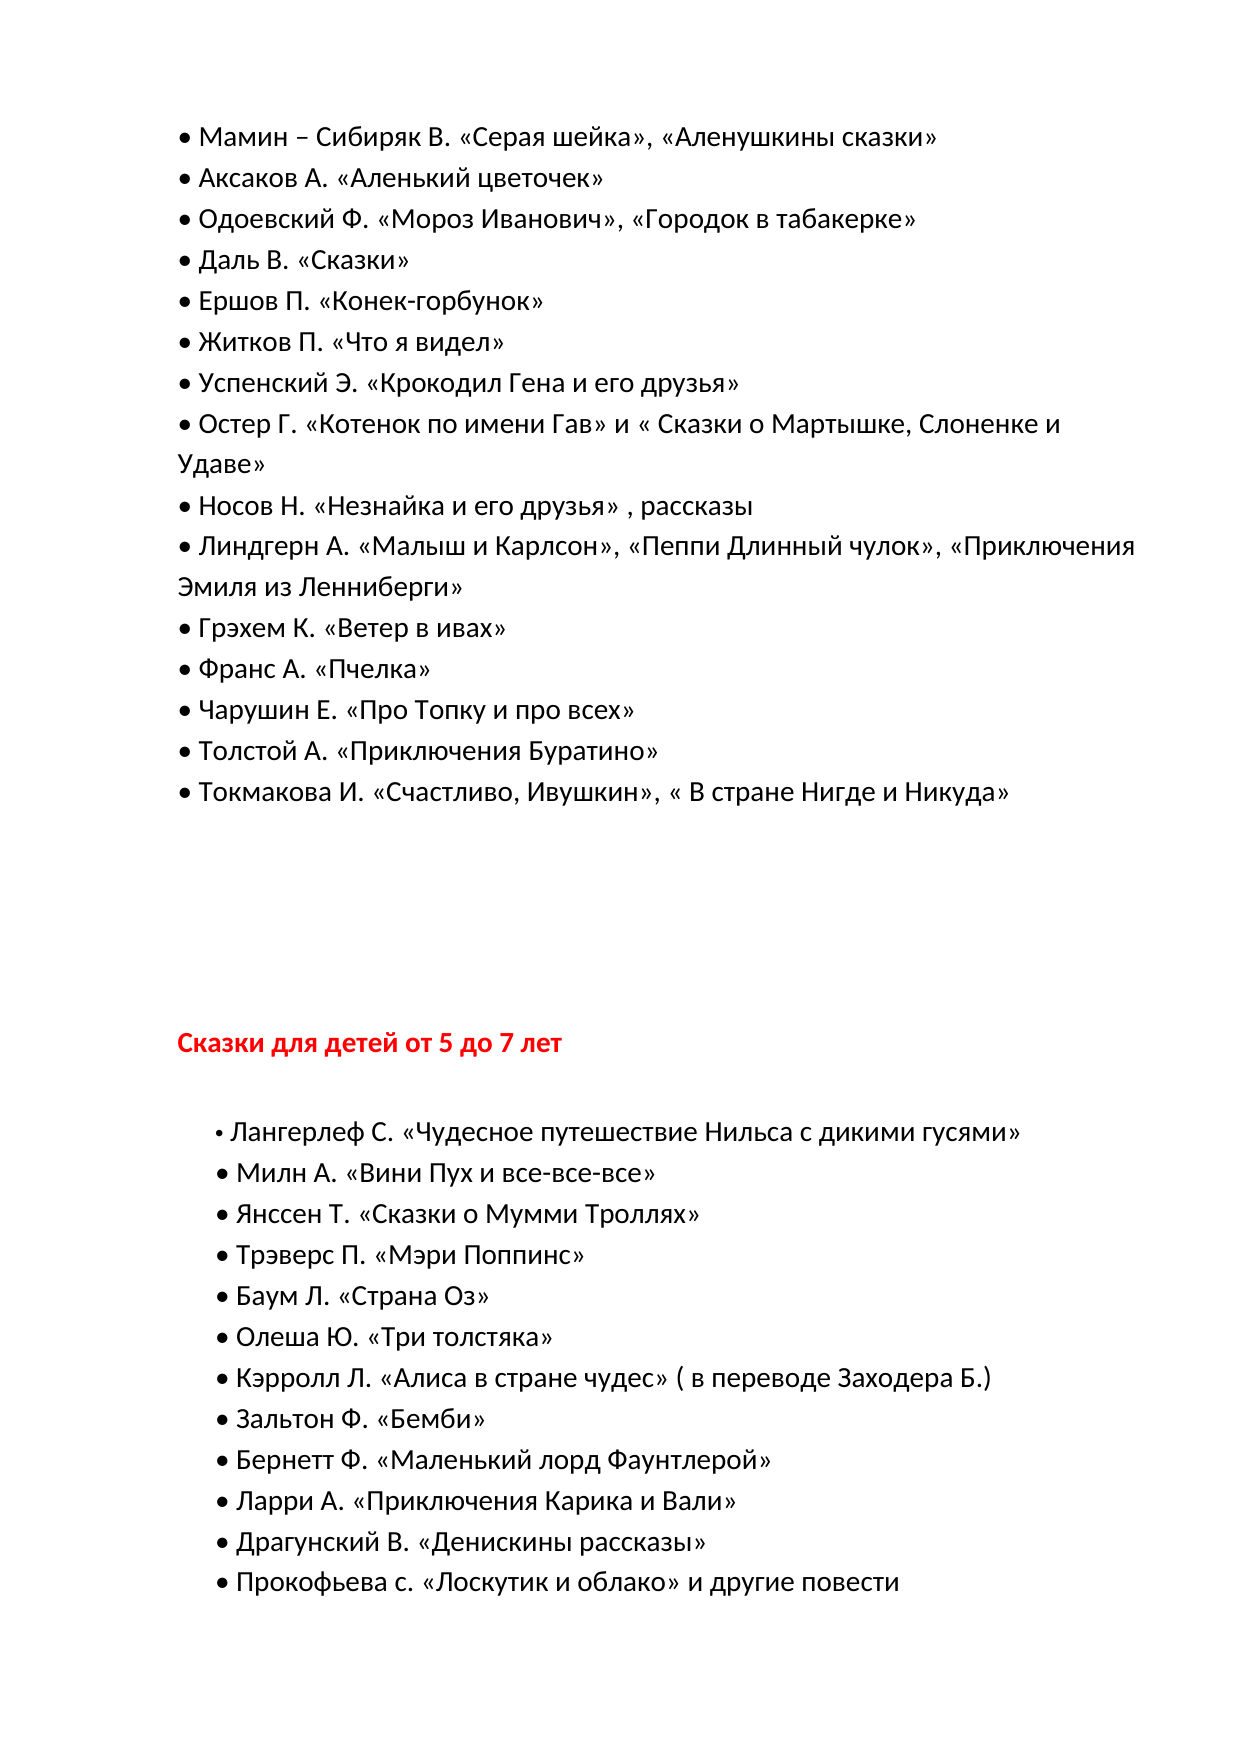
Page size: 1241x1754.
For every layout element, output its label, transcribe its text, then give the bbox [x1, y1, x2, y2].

text Сказки для детей от 5 до 7 лет [177, 1024, 1152, 1059]
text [215, 1080, 1152, 1599]
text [177, 118, 1152, 809]
